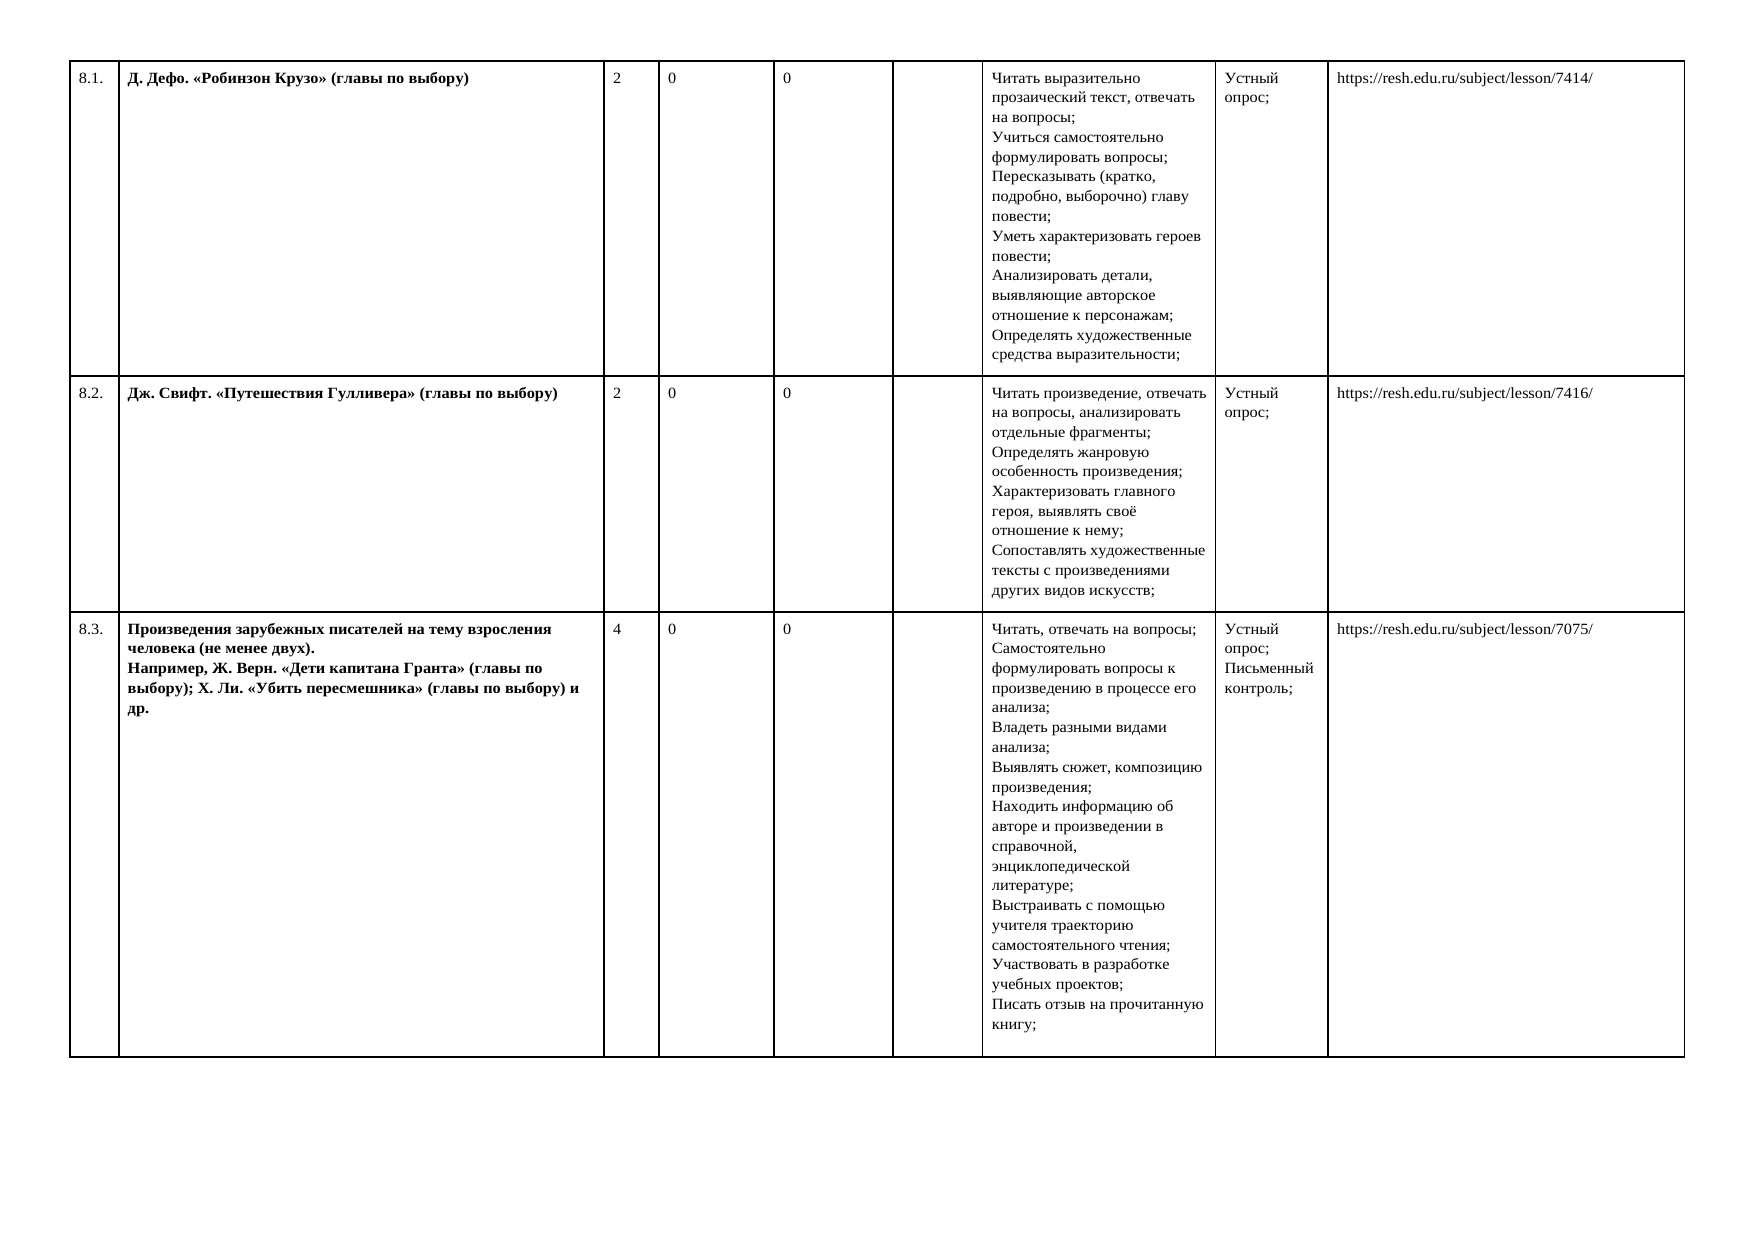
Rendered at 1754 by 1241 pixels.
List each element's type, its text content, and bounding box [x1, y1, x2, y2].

table_cell Дж. Свифт. «Путешествия Гулливера» (главы по выбору) [120, 377, 603, 611]
table_cell Произведения зарубежных писателей на тему взросления человека (не менее двух). Например, Ж. Верн. «Дети капитана Гранта» (главы по выбору); Х. Ли. «Убить пересмешника» (главы по выбору) и др. [120, 613, 603, 1056]
table_header 2 [605, 62, 658, 375]
table_header Устный опрос; [1216, 62, 1327, 375]
table_header 8.1. [71, 62, 118, 375]
table_cell Устный опрос; [1216, 377, 1327, 611]
table_header [894, 62, 982, 375]
table_cell https://resh.edu.ru/subject/lesson/7416/ [1329, 377, 1684, 611]
table_header Д. Дефо. «Робинзон Крузо» (главы по выбору) [120, 62, 603, 375]
table_cell https://resh.edu.ru/subject/lesson/7075/ [1329, 613, 1684, 1056]
table_cell Читать, отвечать на вопросы; Самостоятельно формулировать вопросы к произведению в процессе его анализа; Владеть разными видами анализа; Выявлять сюжет, композицию произведения; Находить информацию об авторе и произведении в справочной, энциклопедической литературе; Выстраивать с помощью учителя траекторию самостоятельного чтения; Участвовать в разработке учебных проектов; Писать отзыв на прочитанную книгу; [983, 613, 1215, 1056]
table_header Читать выразительно прозаический текст, отвечать на вопросы; Учиться самостоятельно формулировать вопросы; Пересказывать (кратко, подробно, выборочно) главу повести; Уметь характеризовать героев повести; Анализировать детали, выявляющие авторское отношение к персонажам; Определять художественные средства выразительности; [983, 62, 1215, 375]
table_cell Устный опрос; Письменный контроль; [1216, 613, 1327, 1056]
table_cell 0 [775, 613, 892, 1056]
table_cell [894, 613, 982, 1056]
table_header https://resh.edu.ru/subject/lesson/7414/ [1329, 62, 1684, 375]
table_cell 2 [605, 377, 658, 611]
table_cell Читать произведение, отвечать на вопросы, анализировать отдельные фрагменты; Определять жанровую особенность произведения; Характеризовать главного героя, выявлять своё отношение к нему; Сопоставлять художественные тексты с произведениями других видов искусств; [983, 377, 1215, 611]
table_cell [894, 377, 982, 611]
table_cell 0 [660, 377, 773, 611]
table_cell 4 [605, 613, 658, 1056]
table_cell 0 [775, 377, 892, 611]
table_header 0 [775, 62, 892, 375]
table_cell 8.3. [71, 613, 118, 1056]
table_header 0 [660, 62, 773, 375]
table_cell 0 [660, 613, 773, 1056]
table_cell 8.2. [71, 377, 118, 611]
